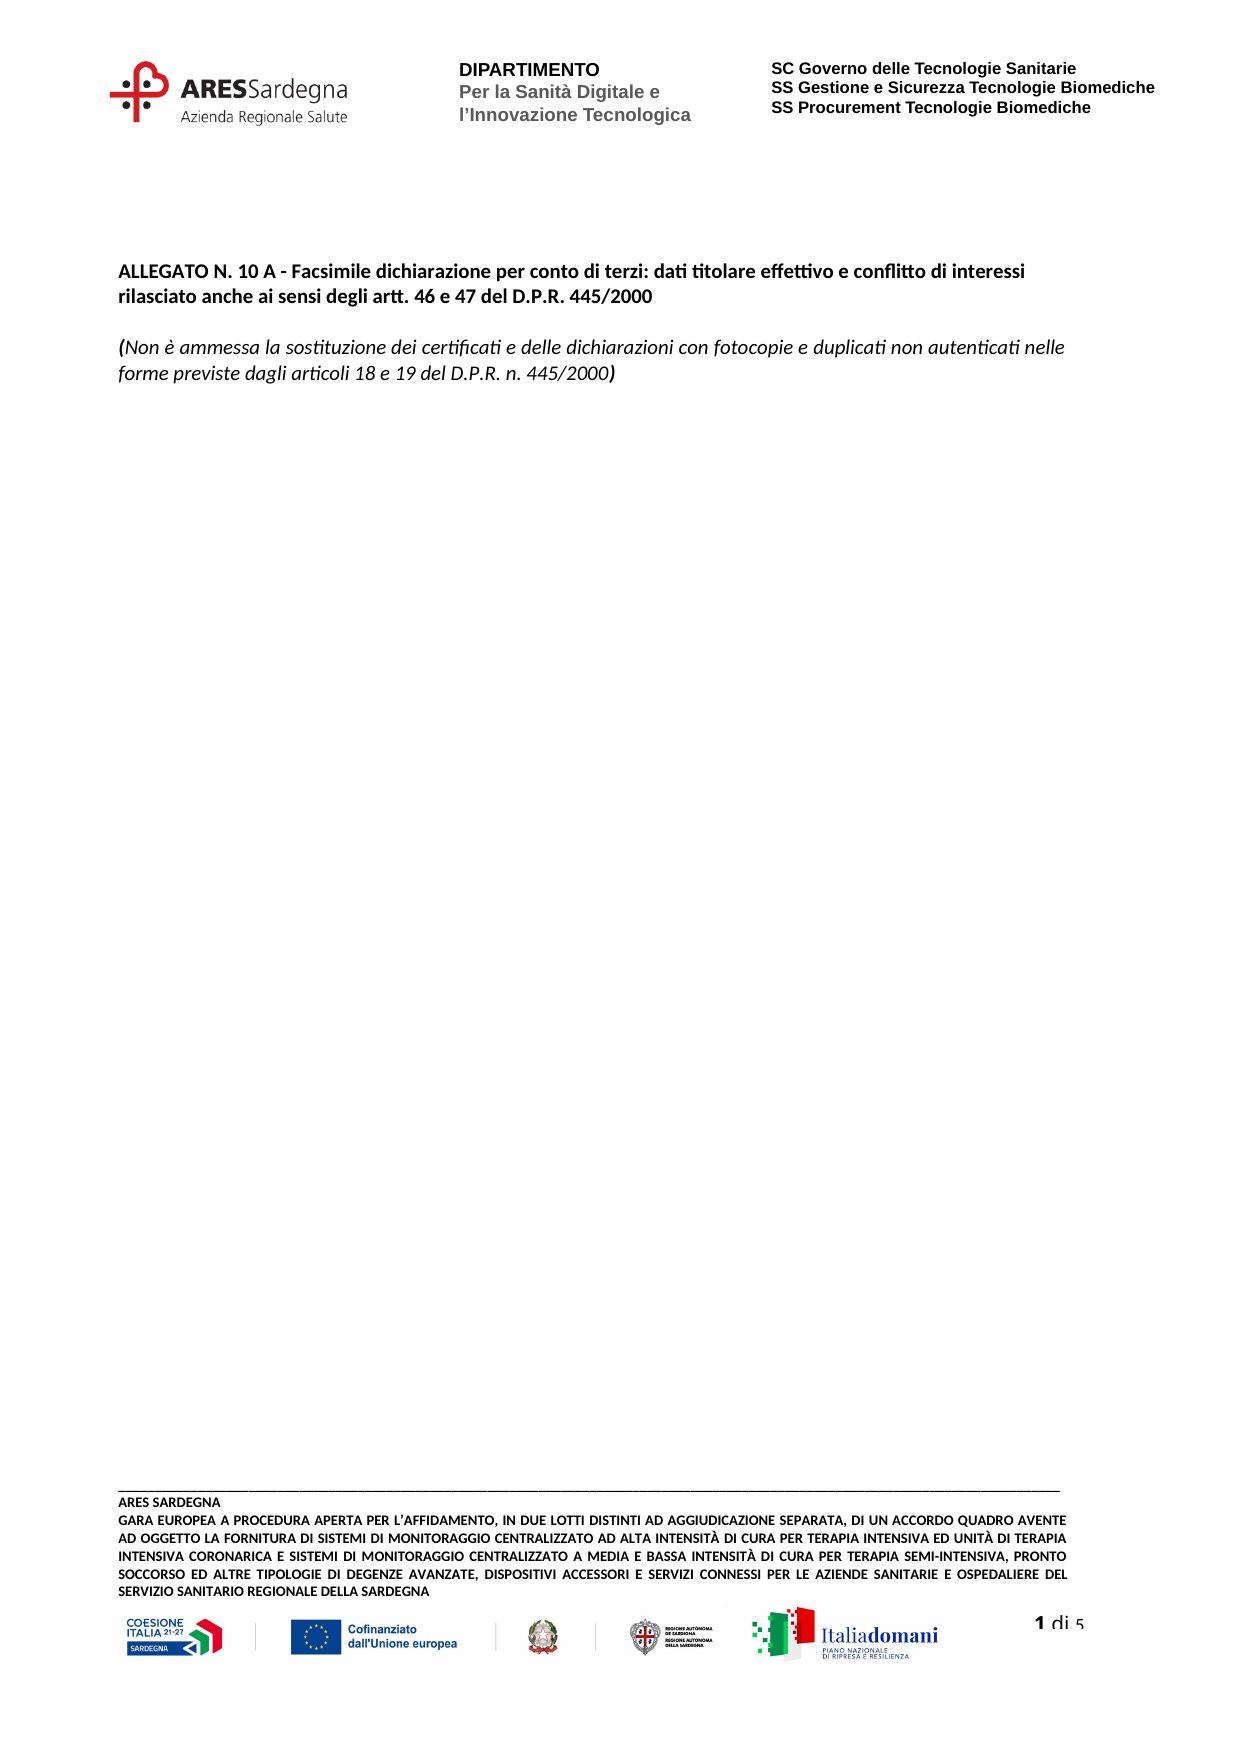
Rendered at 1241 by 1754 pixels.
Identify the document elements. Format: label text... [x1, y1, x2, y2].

picture [99, 59, 365, 127]
text rilasciato anche ai sensi degli artt. 46 e 47 del D.P.R. 445/2000 [118, 284, 1069, 309]
text ALLEGATO N. 10 A - Facsimile dichiarazione per conto di terzi: dati titolare effettivo e conflitto di interessi [118, 258, 1069, 284]
picture [725, 1600, 967, 1666]
text (Non è ammessa la sostituzione dei certificati e delle dichiarazioni con fotocopie e duplicati non autenticati nelle forme previste dagli articoli 18 e 19 del D.P.R. n. 445/2000) [118, 334, 1069, 385]
